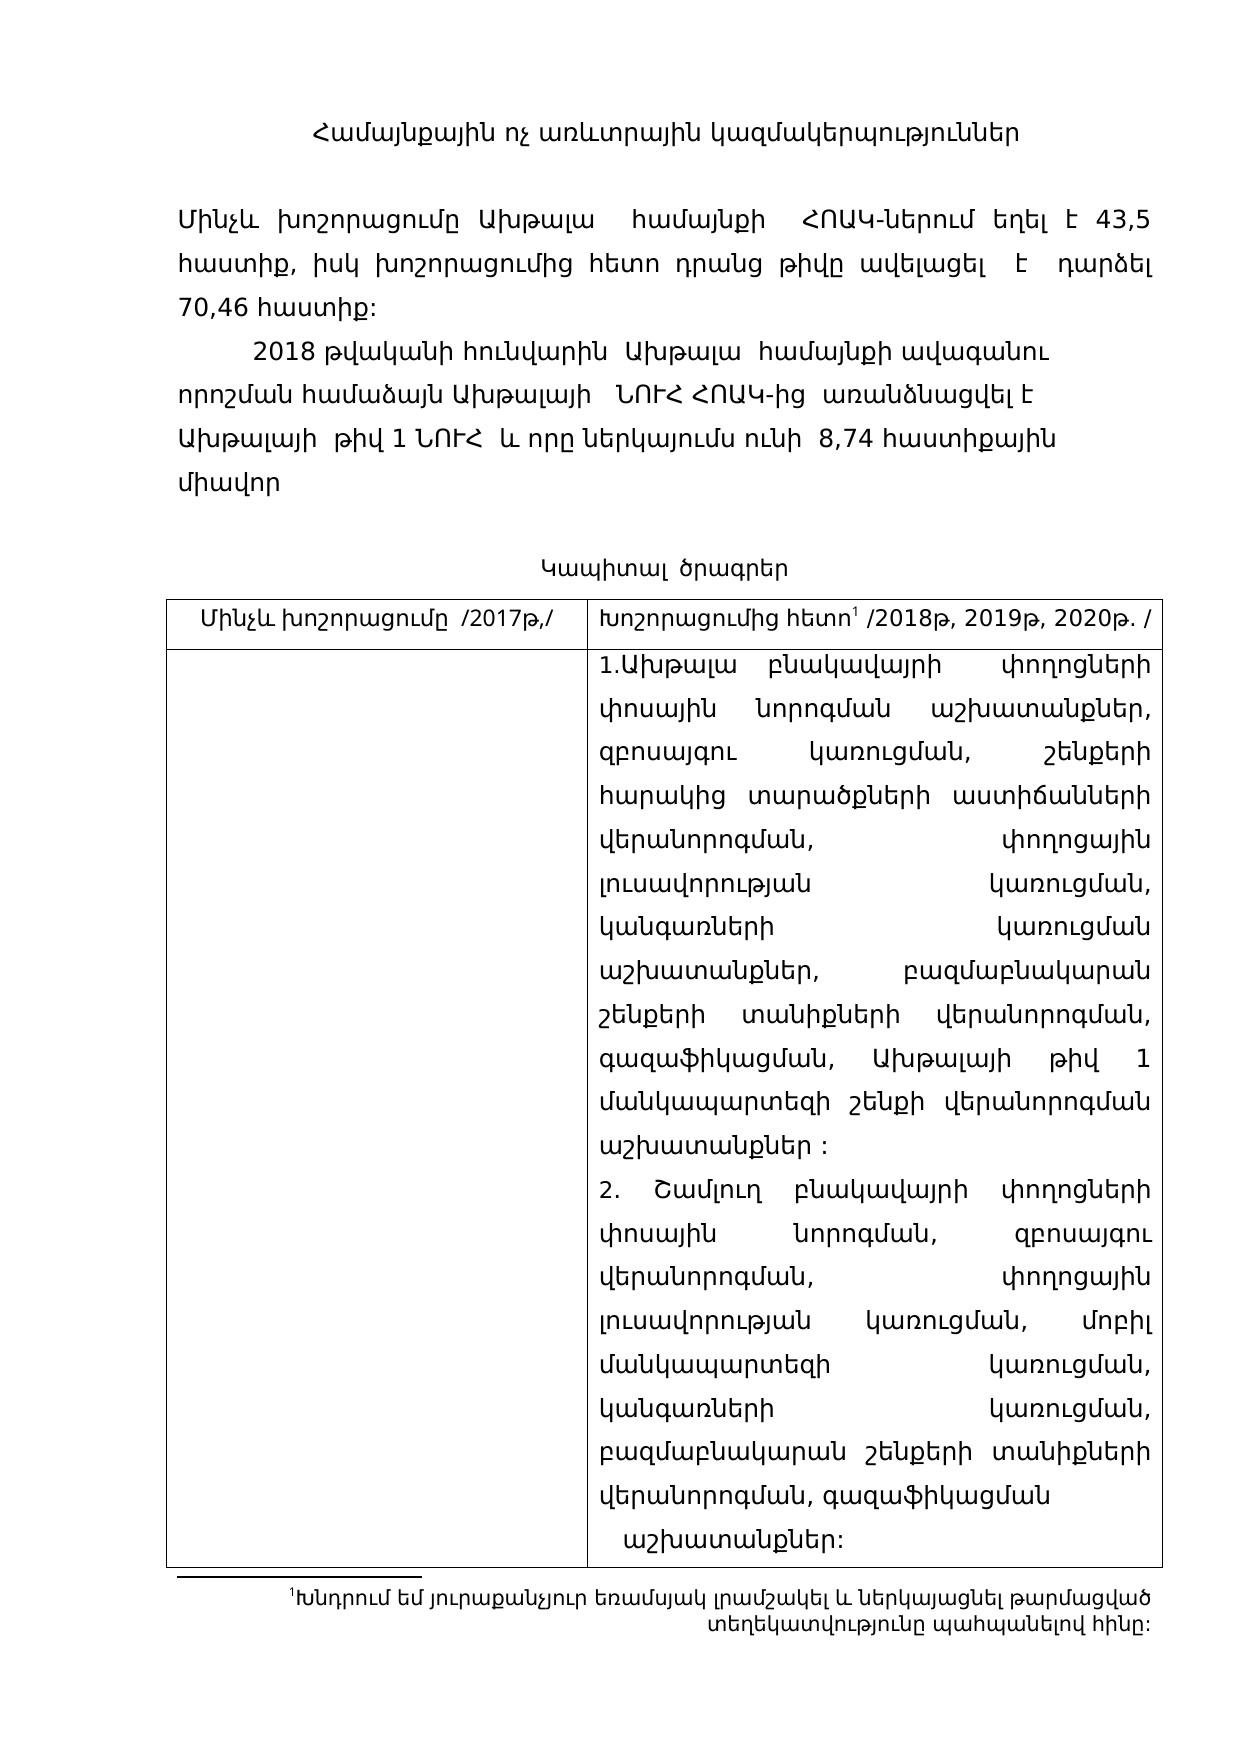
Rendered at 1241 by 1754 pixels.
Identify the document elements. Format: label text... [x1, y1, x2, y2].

table_header Մինչև խոշորացումը /2017թ,/ [167, 600, 587, 649]
table_cell [167, 650, 587, 1567]
text Համայնքային ոչ առևտրային կազմակերպություններ [177, 118, 1152, 147]
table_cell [588, 650, 1162, 1567]
text Մինչև խոշորացումը Ախթալա համայնքի ՀՈԱԿ-ներում եղել է 43,5 հաստիք, իսկ խոշորացումից հետո դրանց թիվը ավելացել է դարձել 70,46 հաստիք: [177, 206, 1152, 322]
text Կապիտալ ծրագրեր [177, 552, 1152, 583]
table_header Խոշորացումից հետո /2018թ, 2019թ, 2020թ. / [588, 600, 1162, 649]
text 2018 թվականի հունվարին Ախթալա համայնքի ավագանու որոշման համաձայն Ախթալայի ՆՈՒՀ ՀՈԱԿ-ից առանձնացվել է Ախթալայի թիվ 1 ՆՈՒՀ և որը ներկայումս ունի 8,74 հաստիքային միավոր [177, 337, 1152, 497]
